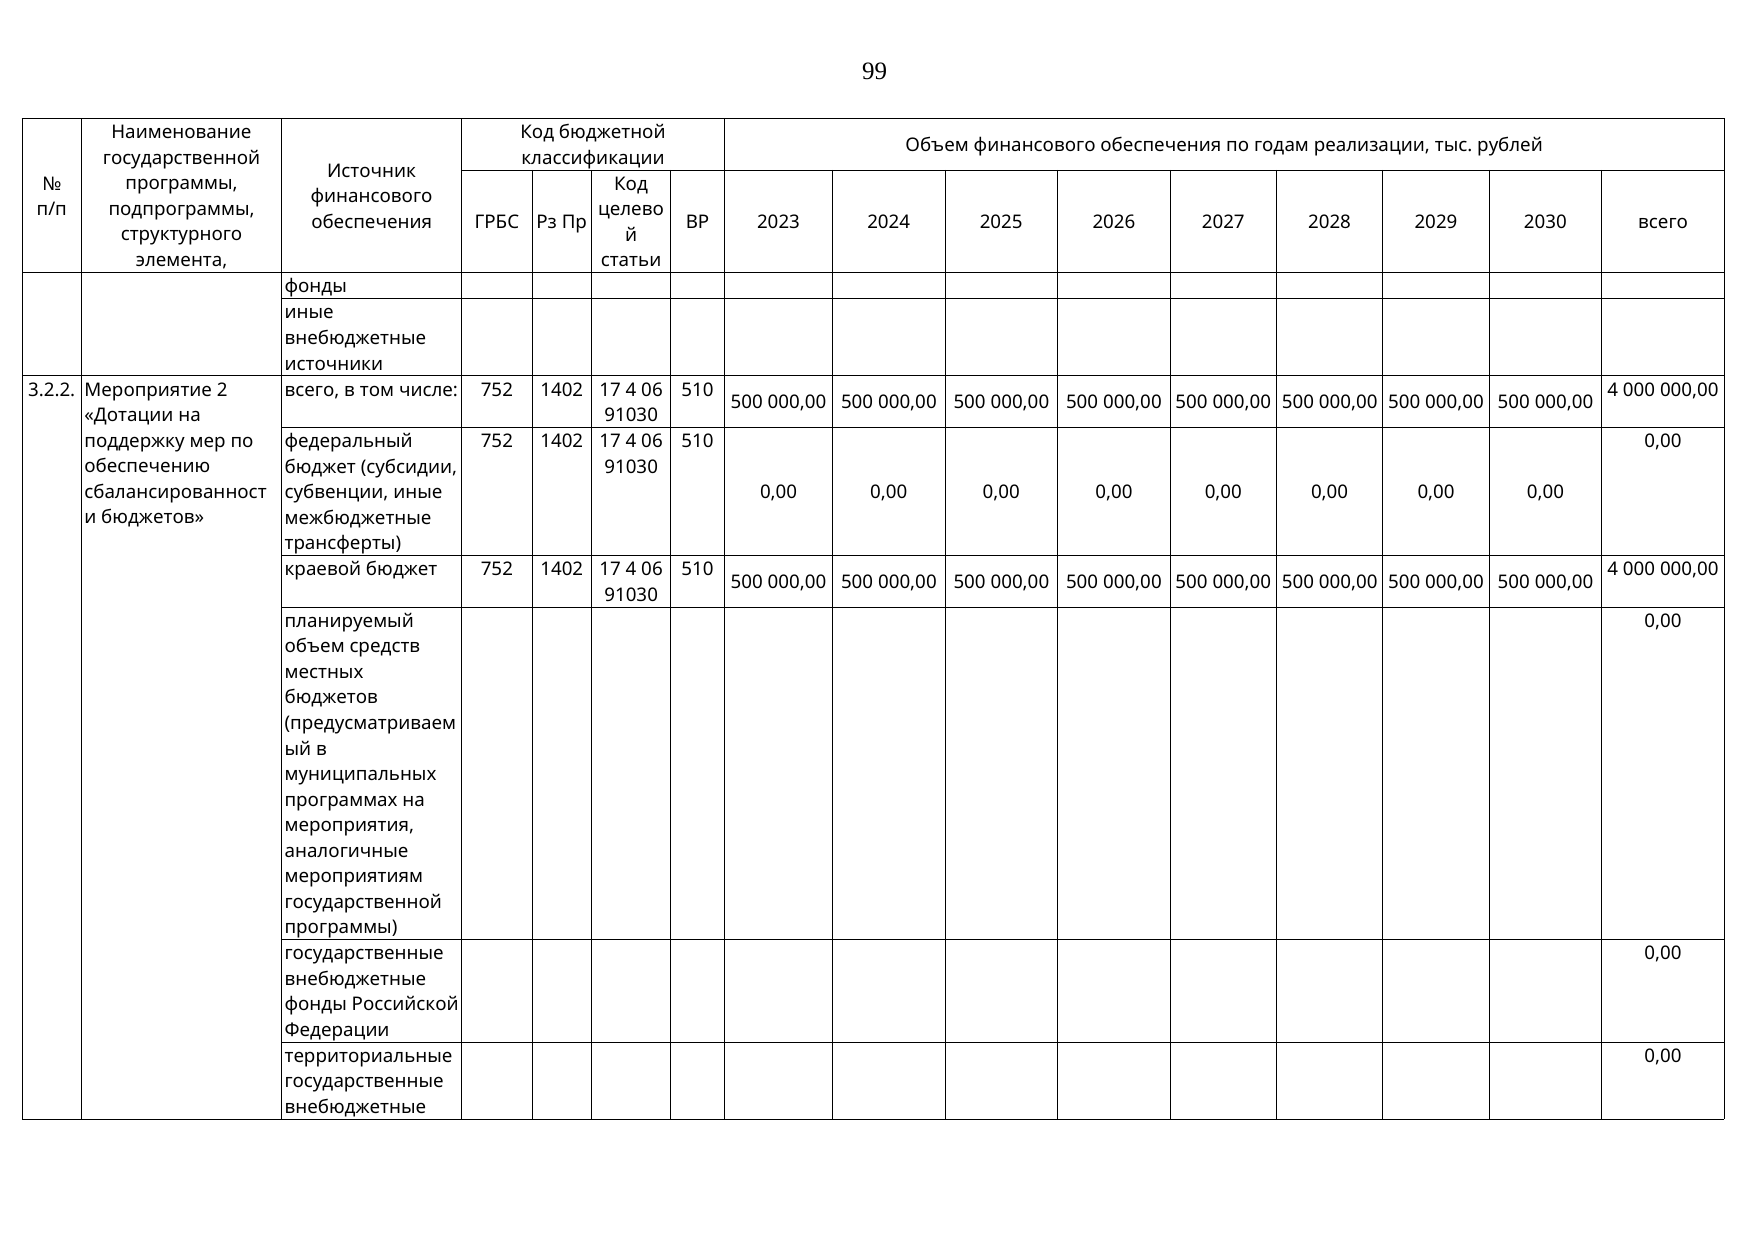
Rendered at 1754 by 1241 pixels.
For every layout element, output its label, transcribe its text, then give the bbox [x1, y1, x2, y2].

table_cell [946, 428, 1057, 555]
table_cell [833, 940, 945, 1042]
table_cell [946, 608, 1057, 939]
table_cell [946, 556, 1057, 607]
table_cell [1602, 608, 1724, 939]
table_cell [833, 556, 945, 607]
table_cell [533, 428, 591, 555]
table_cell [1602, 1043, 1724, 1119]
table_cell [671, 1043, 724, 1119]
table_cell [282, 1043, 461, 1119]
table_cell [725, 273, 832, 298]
table_cell ГРБС [462, 171, 532, 272]
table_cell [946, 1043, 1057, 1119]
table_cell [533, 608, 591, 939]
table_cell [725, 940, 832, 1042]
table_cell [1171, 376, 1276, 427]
table_cell 2023 [725, 171, 832, 272]
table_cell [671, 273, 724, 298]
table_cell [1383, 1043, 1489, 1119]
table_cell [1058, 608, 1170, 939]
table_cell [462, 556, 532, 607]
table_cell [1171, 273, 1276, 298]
table_cell 2026 [1058, 171, 1170, 272]
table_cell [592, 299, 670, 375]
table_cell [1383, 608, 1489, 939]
table_header Объем финансового обеспечения по годам реализации, тыс. рублей [725, 119, 1724, 170]
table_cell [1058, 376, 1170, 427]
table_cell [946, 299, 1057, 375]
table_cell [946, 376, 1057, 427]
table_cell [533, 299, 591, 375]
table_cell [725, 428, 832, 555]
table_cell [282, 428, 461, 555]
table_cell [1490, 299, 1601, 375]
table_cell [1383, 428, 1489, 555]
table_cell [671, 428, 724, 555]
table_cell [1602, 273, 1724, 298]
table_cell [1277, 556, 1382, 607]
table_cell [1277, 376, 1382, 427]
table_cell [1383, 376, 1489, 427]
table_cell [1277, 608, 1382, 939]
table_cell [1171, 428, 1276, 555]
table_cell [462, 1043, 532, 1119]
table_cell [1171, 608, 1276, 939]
table_cell Рз Пр [533, 171, 591, 272]
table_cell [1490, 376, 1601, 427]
table_cell 2027 [1171, 171, 1276, 272]
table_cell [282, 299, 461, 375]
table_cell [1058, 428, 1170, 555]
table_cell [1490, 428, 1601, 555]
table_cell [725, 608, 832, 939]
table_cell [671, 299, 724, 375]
table_header Источник финансового обеспечения [282, 119, 461, 272]
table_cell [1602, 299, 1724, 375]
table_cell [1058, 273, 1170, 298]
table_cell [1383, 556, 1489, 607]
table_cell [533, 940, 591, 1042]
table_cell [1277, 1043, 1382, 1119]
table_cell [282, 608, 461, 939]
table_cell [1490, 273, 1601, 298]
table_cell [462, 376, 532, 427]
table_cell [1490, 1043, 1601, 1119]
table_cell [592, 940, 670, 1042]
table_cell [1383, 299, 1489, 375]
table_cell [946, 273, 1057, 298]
table_cell 2030 [1490, 171, 1601, 272]
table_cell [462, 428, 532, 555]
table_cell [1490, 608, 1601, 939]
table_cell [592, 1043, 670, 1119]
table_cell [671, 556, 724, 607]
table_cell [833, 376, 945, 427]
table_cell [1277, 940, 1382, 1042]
table_header № п/п [23, 119, 81, 272]
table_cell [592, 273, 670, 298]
table_header Наименование государственной программы, подпрограммы, структурного элемента, мероприятия (результата) [82, 119, 281, 272]
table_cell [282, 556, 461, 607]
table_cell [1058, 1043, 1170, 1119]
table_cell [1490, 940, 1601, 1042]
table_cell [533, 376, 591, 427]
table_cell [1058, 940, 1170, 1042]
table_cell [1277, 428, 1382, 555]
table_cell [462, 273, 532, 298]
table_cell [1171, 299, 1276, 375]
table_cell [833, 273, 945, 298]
table_cell Код целевой статьи [592, 171, 670, 272]
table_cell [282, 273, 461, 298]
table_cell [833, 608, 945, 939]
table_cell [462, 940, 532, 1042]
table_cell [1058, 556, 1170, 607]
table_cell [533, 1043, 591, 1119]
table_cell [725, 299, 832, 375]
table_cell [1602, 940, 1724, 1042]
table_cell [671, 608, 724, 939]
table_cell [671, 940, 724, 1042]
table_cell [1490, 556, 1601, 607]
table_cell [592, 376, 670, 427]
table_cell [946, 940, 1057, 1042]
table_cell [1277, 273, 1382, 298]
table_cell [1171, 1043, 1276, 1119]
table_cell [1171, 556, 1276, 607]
table_cell 2025 [946, 171, 1057, 272]
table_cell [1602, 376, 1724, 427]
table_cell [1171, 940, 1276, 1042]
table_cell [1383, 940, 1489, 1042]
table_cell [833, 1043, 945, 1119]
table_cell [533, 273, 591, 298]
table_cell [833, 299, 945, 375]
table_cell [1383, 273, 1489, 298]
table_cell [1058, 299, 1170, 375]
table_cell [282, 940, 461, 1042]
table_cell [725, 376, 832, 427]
table_cell 2024 [833, 171, 945, 272]
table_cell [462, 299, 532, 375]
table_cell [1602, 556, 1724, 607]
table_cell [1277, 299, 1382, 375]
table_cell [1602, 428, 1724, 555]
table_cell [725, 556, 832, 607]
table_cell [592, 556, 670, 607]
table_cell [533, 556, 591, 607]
table_cell всего [1602, 171, 1724, 272]
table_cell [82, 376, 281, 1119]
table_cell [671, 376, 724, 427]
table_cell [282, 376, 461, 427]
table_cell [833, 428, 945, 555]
table_cell 2028 [1277, 171, 1382, 272]
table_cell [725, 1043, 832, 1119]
table_cell ВР [671, 171, 724, 272]
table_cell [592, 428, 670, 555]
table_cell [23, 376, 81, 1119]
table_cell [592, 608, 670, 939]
table_header Код бюджетной классификации [462, 119, 724, 170]
table_cell 2029 [1383, 171, 1489, 272]
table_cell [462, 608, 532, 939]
